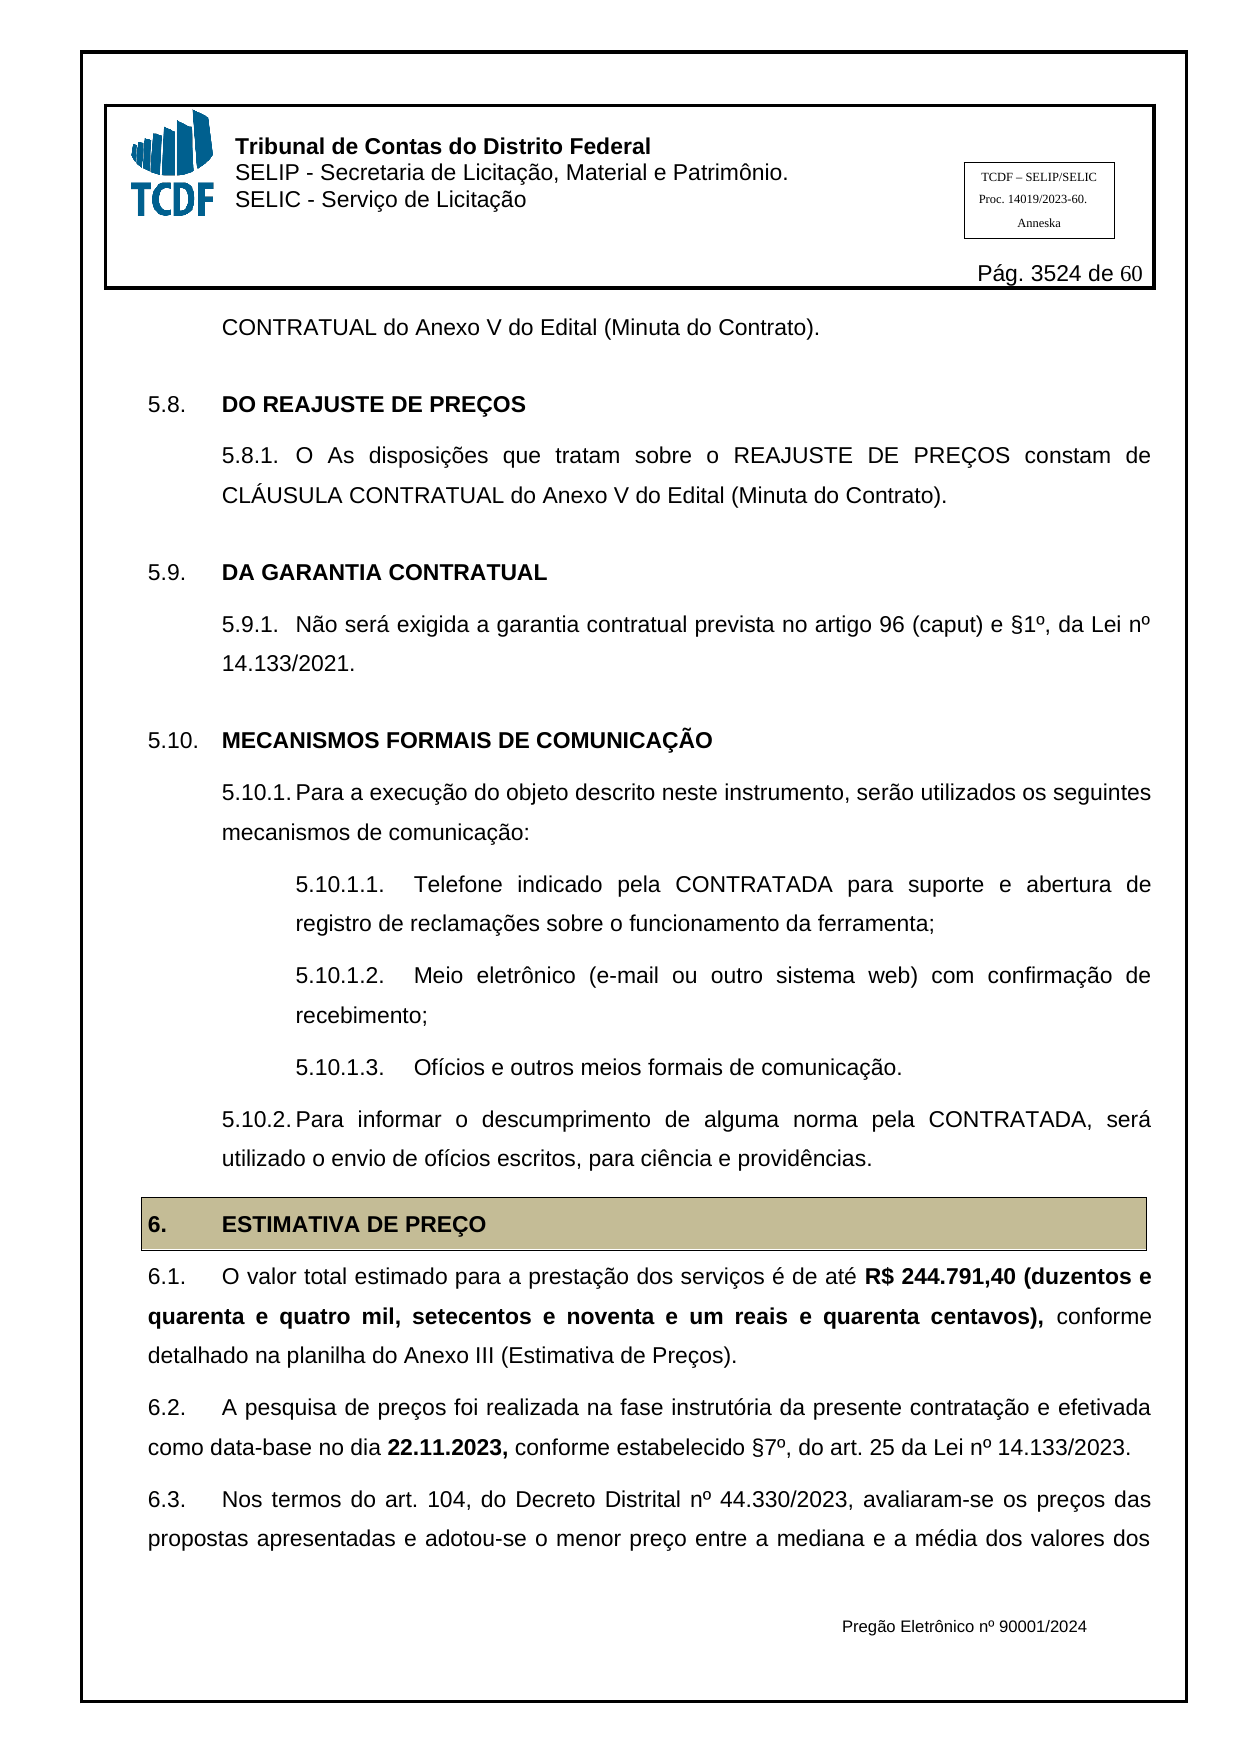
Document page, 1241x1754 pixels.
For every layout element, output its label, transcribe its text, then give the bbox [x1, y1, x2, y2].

list DA GARANTIA CONTRATUAL [148, 559, 1152, 585]
list A pesquisa de preços foi realizada na fase instrutória da presente contratação e efetivada como data-base no dia 22.11.2023, conforme estabelecido §7º, do art. 25 da Lei nº 14.133/2023. [148, 1394, 1152, 1460]
list As disposições que tratam sobre o PAGAMENTO constam de CLÁUSULA CONTRATUAL do Anexo V do Edital (Minuta do Contrato). [222, 313, 1152, 340]
list Não será exigida a garantia contratual prevista no artigo 96 (caput) e §1º, da Lei nº 14.133/2021. [222, 611, 1152, 677]
list Telefone indicado pela CONTRATADA para suporte e abertura de registro de reclamações sobre o funcionamento da ferramenta; [295, 871, 1152, 937]
list O valor total estimado para a prestação dos serviços é de até R$ 244.791,40 (duzentos e quarenta e quatro mil, setecentos e noventa e um reais e quarenta centavos), conforme detalhado na planilha do Anexo III (Estimativa de Preços). [148, 1263, 1152, 1368]
list DO REAJUSTE DE PREÇOS [148, 391, 1152, 417]
table_header ESTIMATIVA DE PREÇO [142, 1198, 1146, 1249]
list MECANISMOS FORMAIS DE COMUNICAÇÃO [148, 727, 1152, 754]
list Meio eletrônico (e-mail ou outro sistema web) com confirmação de recebimento; [295, 962, 1152, 1028]
list Para informar o descumprimento de alguma norma pela CONTRATADA, será utilizado o envio de ofícios escritos, para ciência e providências. [222, 1106, 1152, 1172]
list O As disposições que tratam sobre o REAJUSTE DE PREÇOS constam de CLÁUSULA CONTRATUAL do Anexo V do Edital (Minuta do Contrato). [222, 442, 1152, 508]
list Ofícios e outros meios formais de comunicação. [295, 1054, 1152, 1080]
list Para a execução do objeto descrito neste instrumento, serão utilizados os seguintes mecanismos de comunicação: [222, 779, 1152, 845]
picture [116, 107, 228, 218]
